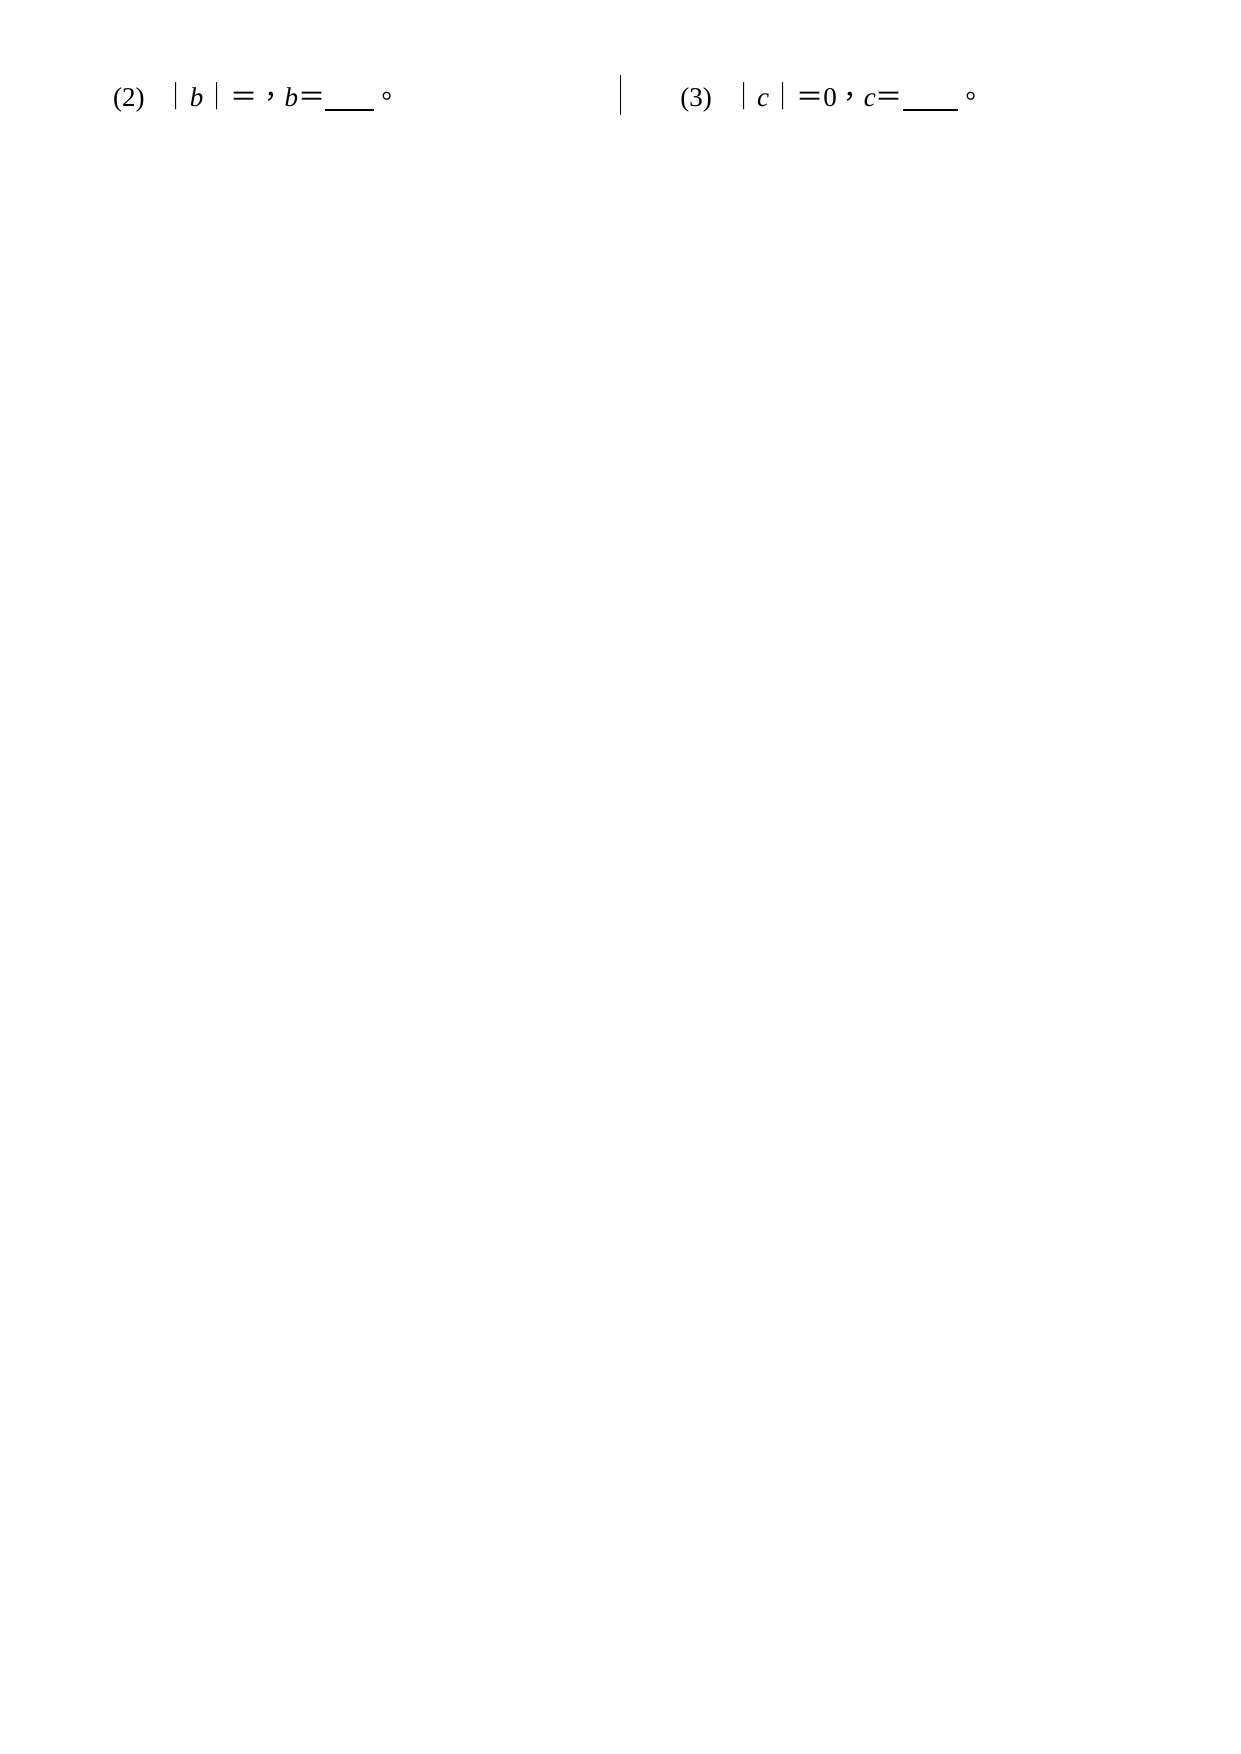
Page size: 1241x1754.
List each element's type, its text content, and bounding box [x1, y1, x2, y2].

text (2) ｜b｜＝，b＝ 。 [113, 75, 598, 114]
text (3) ｜c｜＝0，c＝ 。 [680, 75, 1165, 114]
